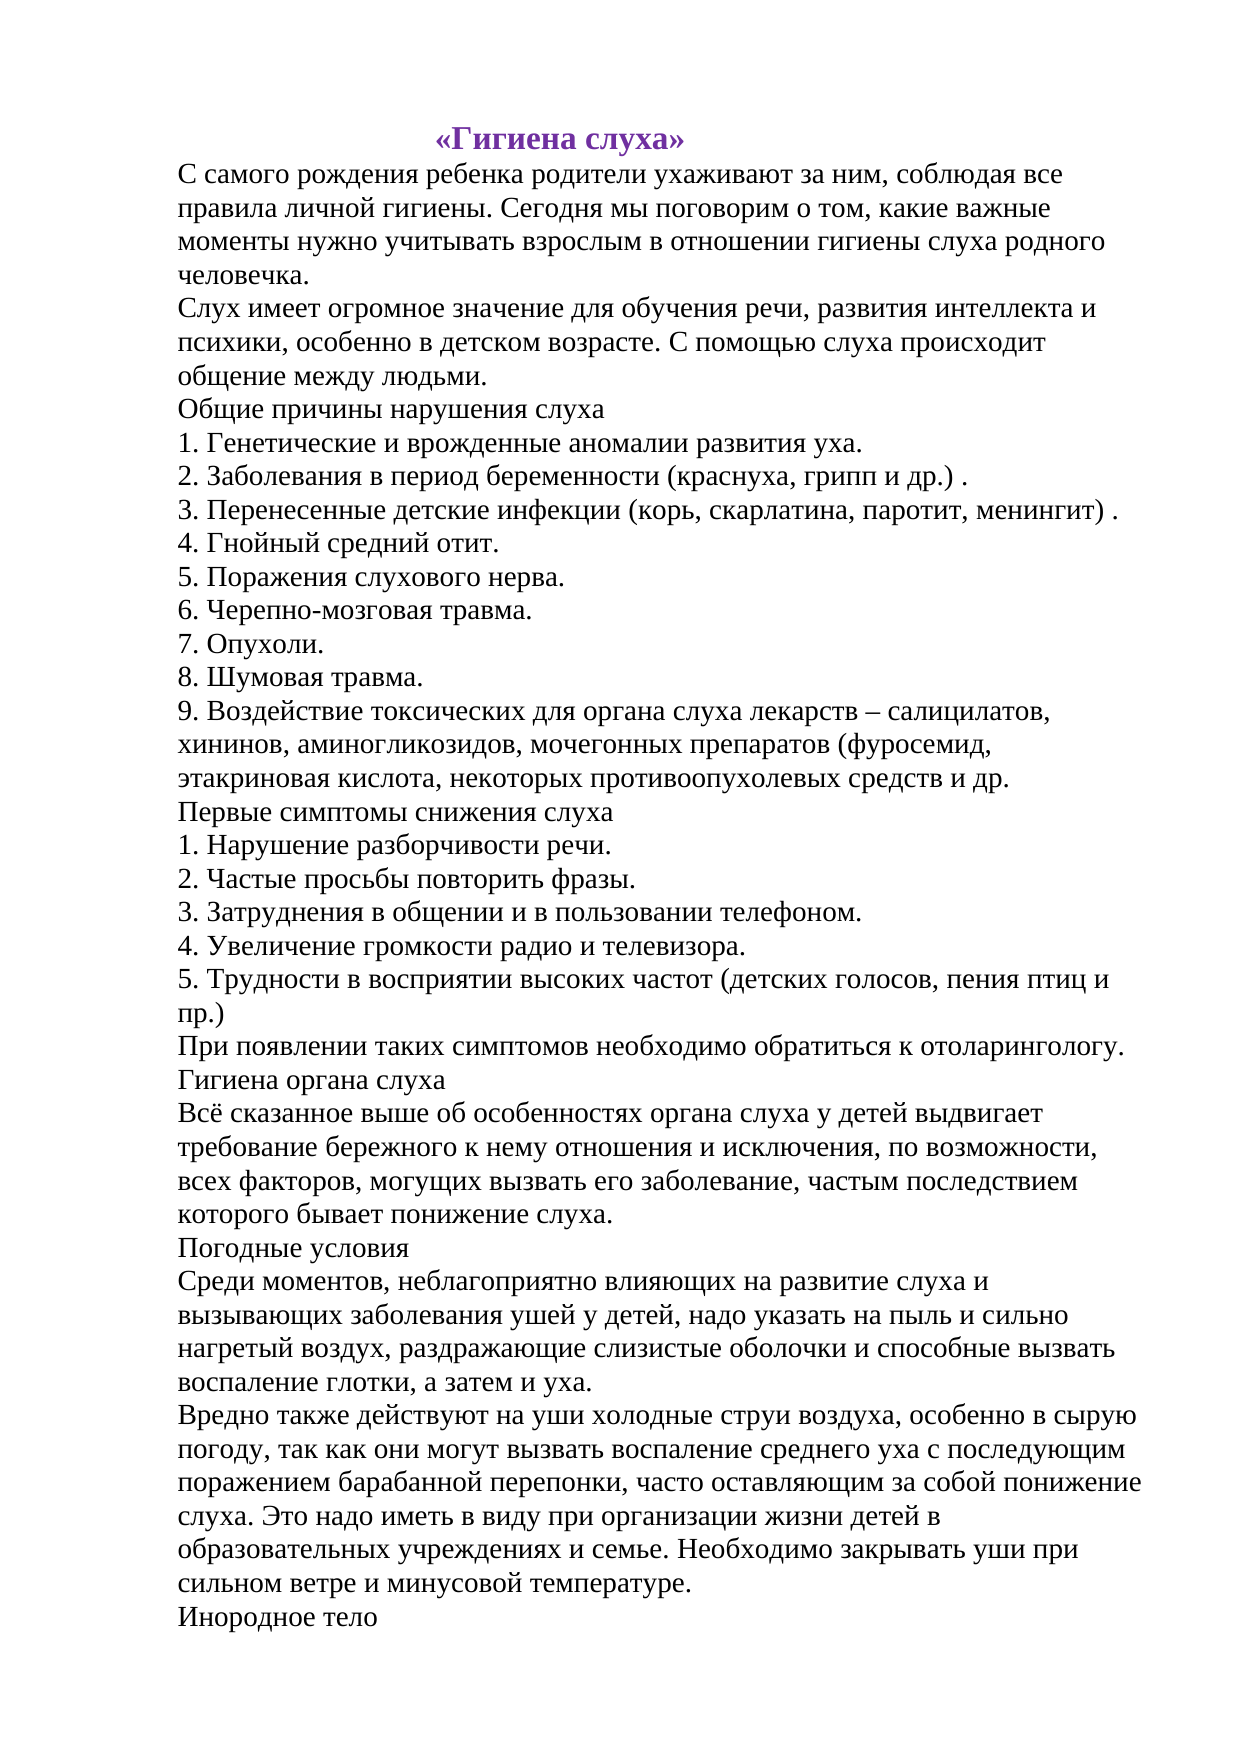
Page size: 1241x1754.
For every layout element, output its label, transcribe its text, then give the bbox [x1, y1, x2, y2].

text Слух имеет огромное значение для обучения речи, развития интеллекта и психики, особенно в детском возрасте. С помощью слуха происходит общение между людьми. [177, 291, 1152, 391]
text Среди моментов, неблагоприятно влияющих на развитие слуха и вызывающих заболевания ушей у детей, надо указать на пыль и сильно нагретый воздух, раздражающие слизистые оболочки и способные вызвать воспаление глотки, а затем и уха. [177, 1263, 1152, 1397]
text «Гигиена слуха» [177, 118, 1152, 156]
text 3. Затруднения в общении и в пользовании телефоном. [177, 894, 1152, 928]
text 9. Воздействие токсических для органа слуха лекарств – салицилатов, хининов, аминогликозидов, мочегонных препаратов (фуросемид, этакриновая кислота, некоторых противоопухолевых средств и др. [177, 693, 1152, 794]
text 5. Поражения слухового нерва. [177, 559, 1152, 592]
text Погодные условия [177, 1230, 1152, 1263]
text 2. Частые просьбы повторить фразы. [177, 861, 1152, 894]
text 3. Перенесенные детские инфекции (корь, скарлатина, паротит, менингит) . [177, 492, 1152, 525]
text При появлении таких симптомов необходимо обратиться к отоларингологу. [177, 1028, 1152, 1062]
text Вредно также действуют на уши холодные струи воздуха, особенно в сырую погоду, так как они могут вызвать воспаление среднего уха с последующим поражением барабанной перепонки, часто оставляющим за собой понижение слуха. Это надо иметь в виду при организации жизни детей в образовательных учреждениях и семье. Необходимо закрывать уши при сильном ветре и минусовой температуре. [177, 1397, 1152, 1599]
text Общие причины нарушения слуха [177, 391, 1152, 425]
text 1. Нарушение разборчивости речи. [177, 827, 1152, 861]
text Всё сказанное выше об особенностях органа слуха у детей выдвигает требование бережного к нему отношения и исключения, по возможности, всех факторов, могущих вызвать его заболевание, частым последствием которого бывает понижение слуха. [177, 1096, 1152, 1230]
text 1. Генетические и врожденные аномалии развития уха. [177, 425, 1152, 458]
text 8. Шумовая травма. [177, 659, 1152, 693]
text 7. Опухоли. [177, 626, 1152, 659]
text 4. Гнойный средний отит. [177, 525, 1152, 559]
text С самого рождения ребенка родители ухаживают за ним, соблюдая все правила личной гигиены. Сегодня мы поговорим о том, какие важные моменты нужно учитывать взрослым в отношении гигиены слуха родного человечка. [177, 156, 1152, 291]
text 4. Увеличение громкости радио и телевизора. [177, 928, 1152, 961]
text 6. Черепно-мозговая травма. [177, 592, 1152, 626]
text 5. Трудности в восприятии высоких частот (детских голосов, пения птиц и пр.) [177, 961, 1152, 1028]
text Инородное тело [177, 1599, 1152, 1632]
text 2. Заболевания в период беременности (краснуха, грипп и др.) . [177, 458, 1152, 492]
text Гигиена органа слуха [177, 1062, 1152, 1096]
text Первые симптомы снижения слуха [177, 794, 1152, 827]
